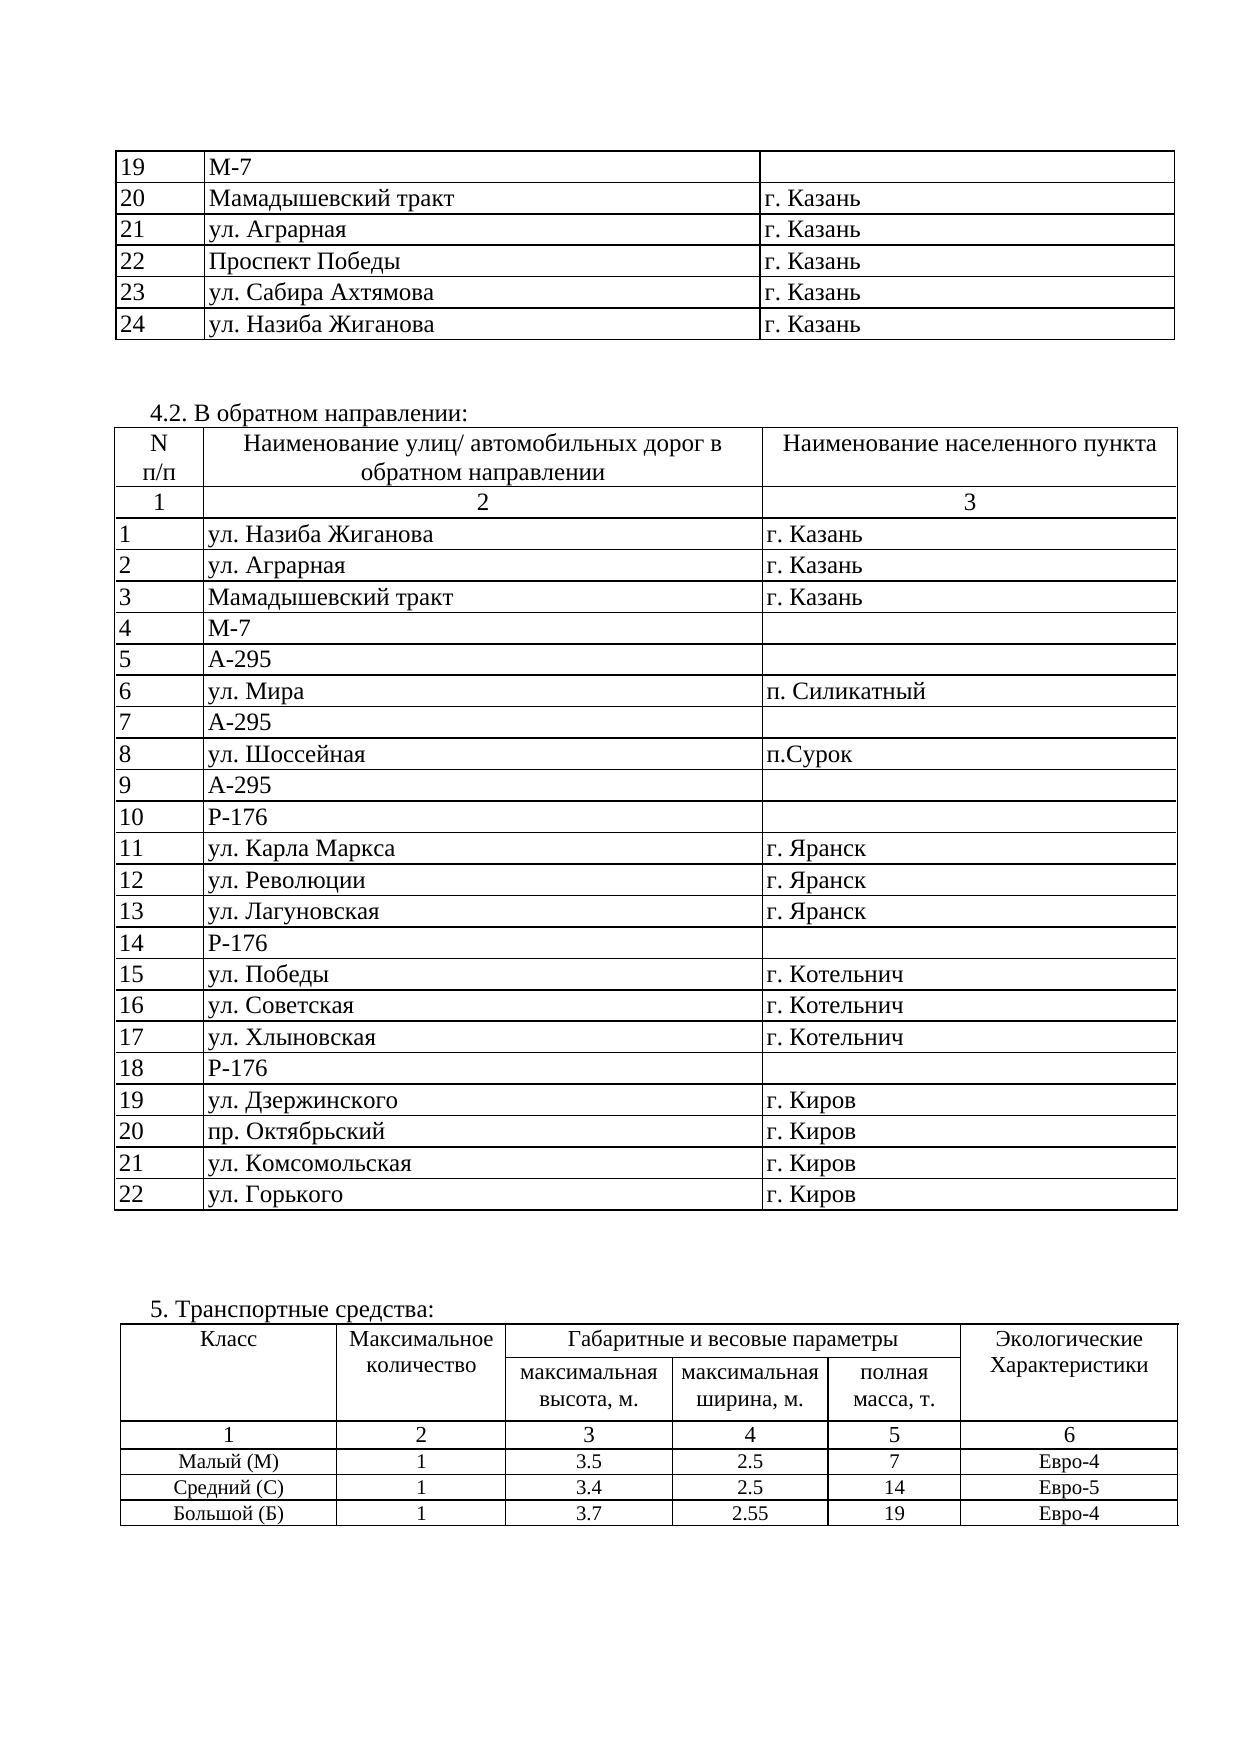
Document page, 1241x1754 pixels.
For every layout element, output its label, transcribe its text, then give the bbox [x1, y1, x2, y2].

table_cell п. Силикатный [763, 674, 1177, 706]
table_cell 1 [337, 1501, 505, 1525]
table_cell г. Киров [763, 1178, 1177, 1209]
table_cell 14 [115, 927, 203, 957]
table_cell ул. Революции [204, 865, 762, 894]
table_cell Р-176 [204, 802, 762, 832]
table_cell Евро-4 [961, 1501, 1177, 1525]
table_cell г. Казань [761, 246, 1174, 276]
table_cell 9 [115, 770, 203, 800]
table_cell Евро-5 [961, 1475, 1177, 1499]
table_cell А-295 [204, 645, 762, 674]
table_cell М-7 [204, 613, 762, 643]
table_cell г. Яранск [763, 895, 1177, 926]
table_header Наименование улиц/ автомобильных дорог в обратном направлении [204, 428, 762, 486]
table_cell ул. Лагуновская [204, 896, 762, 926]
table_cell 5 [115, 644, 203, 674]
table_header Максимальное количество [337, 1325, 505, 1420]
table_cell 2 [115, 550, 203, 580]
table_header Экологические Характеристики [961, 1325, 1177, 1420]
table_cell г. Казань [763, 549, 1177, 580]
table_cell Проспект Победы [205, 246, 759, 276]
table_cell ул. Горького [204, 1179, 762, 1209]
table_cell 20 [117, 183, 204, 213]
table_cell 6 [961, 1422, 1177, 1448]
table_cell 13 [115, 896, 203, 926]
table_cell ул. Хлыновская [204, 1022, 762, 1052]
table_cell 17 [115, 1021, 203, 1052]
table_cell ул. Дзержинского [204, 1085, 762, 1115]
table_cell 5 [829, 1422, 960, 1448]
table_cell ул. Аграрная [205, 215, 759, 244]
table_cell 16 [115, 990, 203, 1020]
table_cell г. Казань [761, 183, 1174, 213]
table_cell 3.5 [506, 1450, 672, 1473]
table_cell ул. Шоссейная [204, 739, 762, 769]
table_cell Р-176 [204, 1053, 762, 1083]
table_cell А-295 [204, 707, 762, 737]
table_cell ул. Аграрная [204, 550, 762, 580]
table_cell г. Казань [761, 277, 1174, 307]
table_cell 2 [337, 1422, 505, 1448]
table_cell ул. Комсомольская [204, 1148, 762, 1178]
table_cell г. Киров [763, 1146, 1177, 1178]
table_cell Р-176 [204, 928, 762, 957]
table_cell полная масса, т. [829, 1358, 960, 1420]
table_cell М-7 [205, 152, 759, 181]
table_cell 6 [115, 675, 203, 706]
table_cell 19 [829, 1501, 960, 1525]
table_cell [763, 611, 1177, 643]
table_cell г. Казань [763, 580, 1177, 611]
table_cell 2 [204, 487, 762, 517]
table_cell г. Киров [763, 1115, 1177, 1146]
table_cell Мамадышевский тракт [205, 183, 759, 213]
table_cell г. Яранск [763, 863, 1177, 894]
table_cell 4 [115, 613, 203, 643]
text 4.2. В обратном направлении: [150, 398, 1090, 427]
table_cell [761, 152, 1174, 181]
table_cell г. Казань [761, 309, 1174, 339]
table_cell г. Котельнич [763, 958, 1177, 989]
table_cell ул. Назиба Жиганова [204, 519, 762, 548]
table_cell 11 [115, 833, 203, 863]
table_cell г. Яранск [763, 832, 1177, 863]
table_cell 24 [117, 309, 204, 339]
table_cell А-295 [204, 770, 762, 800]
table_cell [763, 800, 1177, 832]
table_cell п.Сурок [763, 737, 1177, 769]
table_cell 15 [115, 959, 203, 989]
table_cell 8 [115, 738, 203, 769]
table_cell ул. Победы [204, 959, 762, 989]
table_cell 1 [337, 1450, 505, 1473]
table_cell 14 [829, 1475, 960, 1499]
table_cell пр. Октябрьский [204, 1116, 762, 1146]
table_cell [763, 926, 1177, 957]
table_cell 1 [115, 487, 203, 517]
table_cell Мамадышевский тракт [204, 582, 762, 611]
table_cell ул. Мира [204, 676, 762, 706]
table_cell ул. Сабира Ахтямова [205, 277, 759, 307]
table_cell 2.5 [673, 1450, 827, 1473]
table_cell 18 [115, 1053, 203, 1083]
table_cell Евро-4 [961, 1450, 1177, 1473]
table_cell 3 [763, 486, 1177, 517]
table_cell г. Казань [761, 215, 1174, 244]
table_header Габаритные и весовые параметры [506, 1325, 960, 1357]
table_cell Малый (М) [121, 1450, 336, 1473]
table_cell 3.4 [506, 1475, 672, 1499]
table_cell 23 [117, 277, 204, 307]
table_cell [763, 706, 1177, 737]
table_cell 19 [117, 152, 204, 181]
table_cell 19 [115, 1084, 203, 1115]
table_cell Средний (С) [121, 1475, 336, 1499]
text 5. Транспортные средства: [150, 1294, 1090, 1323]
table_cell Большой (Б) [121, 1501, 336, 1525]
table_cell 12 [115, 864, 203, 894]
table_cell 22 [115, 1179, 203, 1209]
table_cell 20 [115, 1116, 203, 1146]
table_cell ул. Карла Маркса [204, 833, 762, 863]
table_cell ул. Советская [204, 991, 762, 1020]
table_cell 21 [115, 1147, 203, 1178]
table_cell 2.55 [673, 1501, 827, 1525]
table_cell [763, 769, 1177, 800]
table_cell 21 [117, 215, 204, 244]
table_cell [763, 643, 1177, 674]
table_cell максимальная ширина, м. [673, 1358, 827, 1420]
table_cell 10 [115, 801, 203, 832]
table_cell 1 [337, 1475, 505, 1499]
table_cell г. Котельнич [763, 989, 1177, 1020]
table_cell 3 [506, 1422, 672, 1448]
table_cell [763, 1052, 1177, 1083]
table_cell г. Котельнич [763, 1020, 1177, 1052]
table_cell 7 [829, 1450, 960, 1473]
table_cell 3 [115, 581, 203, 611]
table_header N п/п [115, 428, 203, 486]
table_cell 1 [115, 518, 203, 548]
table_cell г. Киров [763, 1083, 1177, 1115]
table_cell 1 [121, 1422, 336, 1448]
table_cell 22 [117, 246, 204, 276]
table_header Наименование населенного пункта [763, 428, 1177, 486]
table_cell 2.5 [673, 1475, 827, 1499]
table_cell 7 [115, 707, 203, 737]
table_cell максимальная высота, м. [506, 1358, 672, 1420]
table_header Класс [121, 1325, 336, 1420]
table_cell г. Казань [763, 517, 1177, 548]
table_cell ул. Назиба Жиганова [205, 309, 759, 339]
table_cell 3.7 [506, 1501, 672, 1525]
table_cell 4 [673, 1422, 827, 1448]
